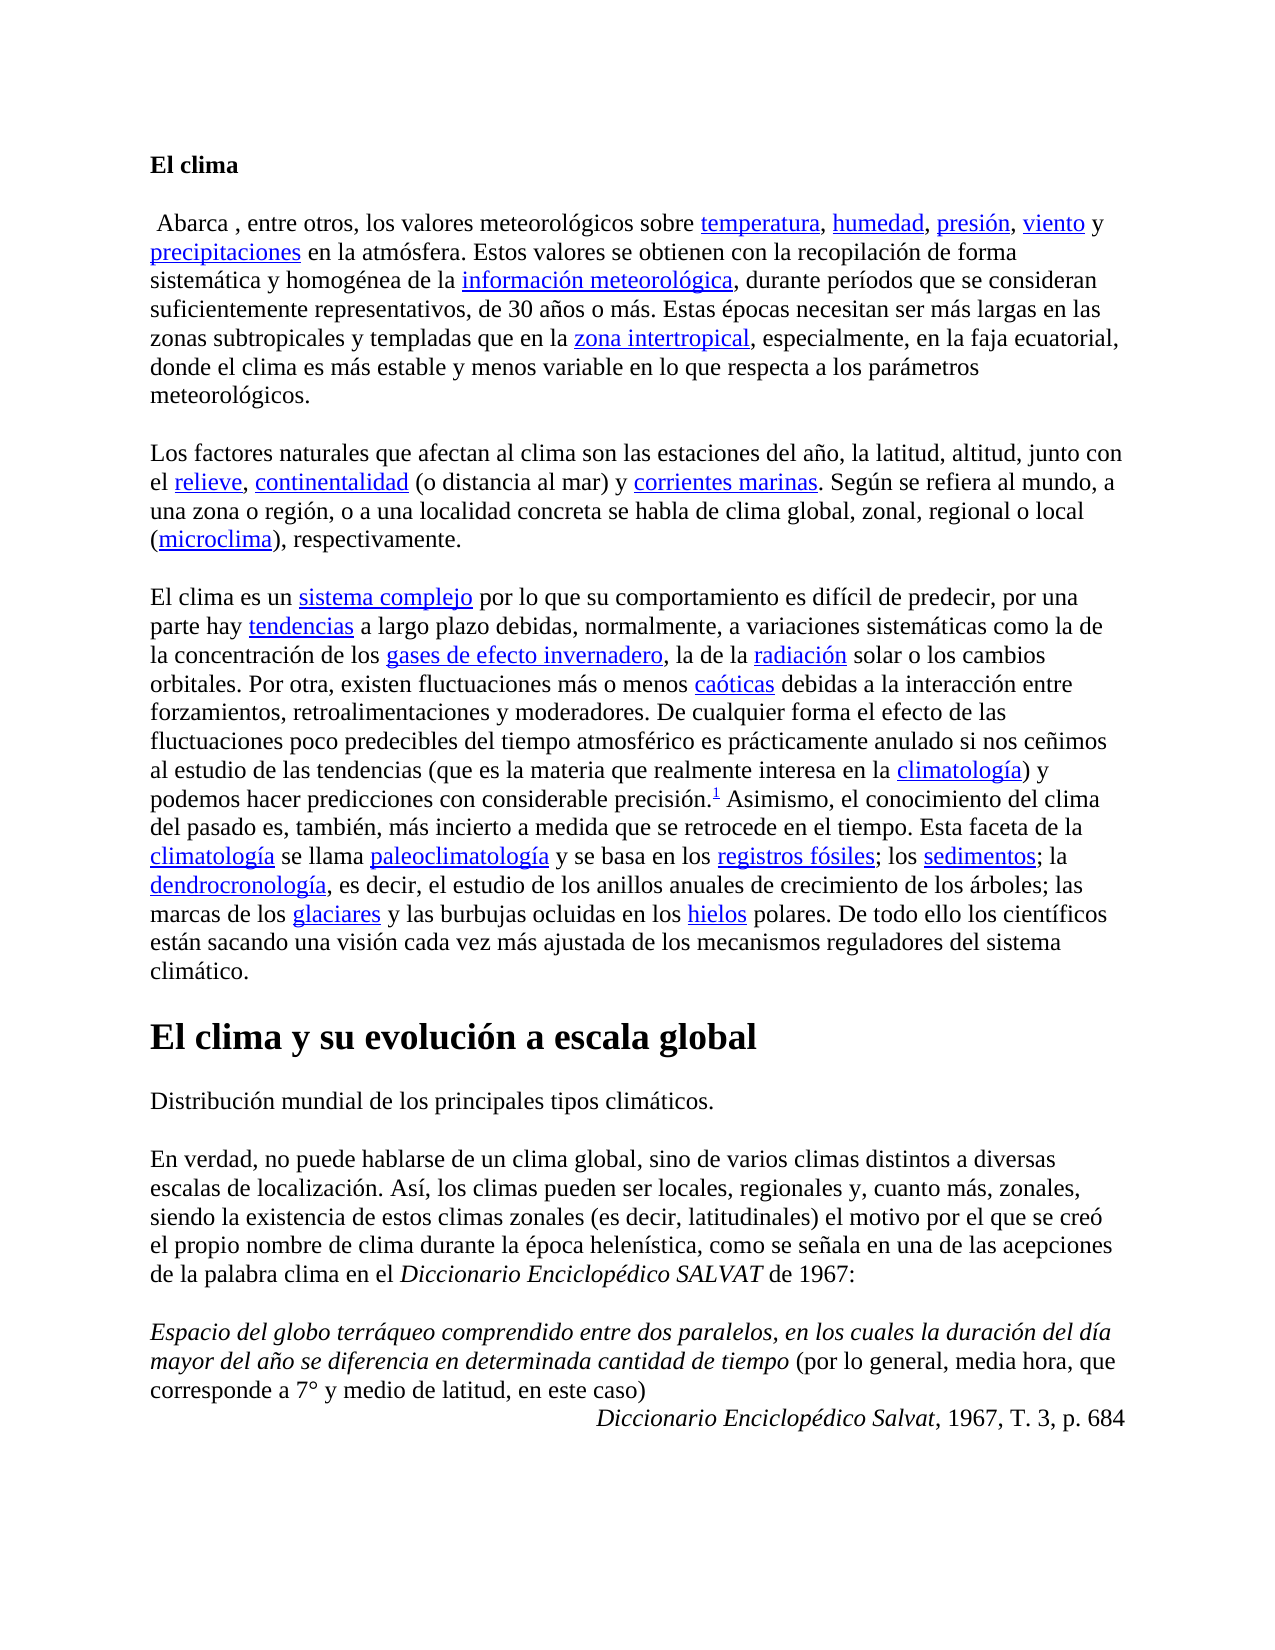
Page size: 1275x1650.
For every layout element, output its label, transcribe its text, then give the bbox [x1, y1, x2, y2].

text El clima es un sistema complejo por lo que su comportamiento es difícil de predecir, por una parte hay tendencias a largo plazo debidas, normalmente, a variaciones sistemáticas como la de la concentración de los gases de efecto invernadero, la de la radiación solar o los cambios orbitales. Por otra, existen fluctuaciones más o menos caóticas debidas a la interacción entre forzamientos, retroalimentaciones y moderadores. De cualquier forma el efecto de las fluctuaciones poco predecibles del tiempo atmosférico es prácticamente anulado si nos ceñimos al estudio de las tendencias (que es la materia que realmente interesa en la climatología) y podemos hacer predicciones con considerable precisión.1 Asimismo, el conocimiento del clima del pasado es, también, más incierto a medida que se retrocede en el tiempo. Esta faceta de la climatología se llama paleoclimatología y se basa en los registros fósiles; los sedimentos; la dendrocronología, es decir, el estudio de los anillos anuales de crecimiento de los árboles; las marcas de los glaciares y las burbujas ocluidas en los hielos polares. De todo ello los científicos están sacando una visión cada vez más ajustada de los mecanismos reguladores del sistema climático. [150, 582, 1125, 985]
text El clima y su evolución a escala global [150, 1014, 1125, 1057]
text Diccionario Enciclopédico Salvat, 1967, T. 3, p. 684 [150, 1403, 1125, 1432]
text En verdad, no puede hablarse de un clima global, sino de varios climas distintos a diversas escalas de localización. Así, los climas pueden ser locales, regionales y, cuanto más, zonales, siendo la existencia de estos climas zonales (es decir, latitudinales) el motivo por el que se creó el propio nombre de clima durante la época helenística, como se señala en una de las acepciones de la palabra clima en el Diccionario Enciclopédico SALVAT de 1967: [150, 1144, 1125, 1288]
text Abarca , entre otros, los valores meteorológicos sobre temperatura, humedad, presión, viento y precipitaciones en la atmósfera. Estos valores se obtienen con la recopilación de forma sistemática y homogénea de la información meteorológica, durante períodos que se consideran suficientemente representativos, de 30 años o más. Estas épocas necesitan ser más largas en las zonas subtropicales y templadas que en la zona intertropical, especialmente, en la faja ecuatorial, donde el clima es más estable y menos variable en lo que respecta a los parámetros meteorológicos. [150, 208, 1125, 409]
text Espacio del globo terráqueo comprendido entre dos paralelos, en los cuales la duración del día mayor del año se diferencia en determinada cantidad de tiempo (por lo general, media hora, que corresponde a 7° y medio de latitud, en este caso) [150, 1317, 1125, 1403]
text Distribución mundial de los principales tipos climáticos. [150, 1086, 1125, 1115]
text Los factores naturales que afectan al clima son las estaciones del año, la latitud, altitud, junto con el relieve, continentalidad (o distancia al mar) y corrientes marinas. Según se refiera al mundo, a una zona o región, o a una localidad concreta se habla de clima global, zonal, regional o local (microclima), respectivamente. [150, 438, 1125, 553]
text El clima [150, 150, 1125, 179]
